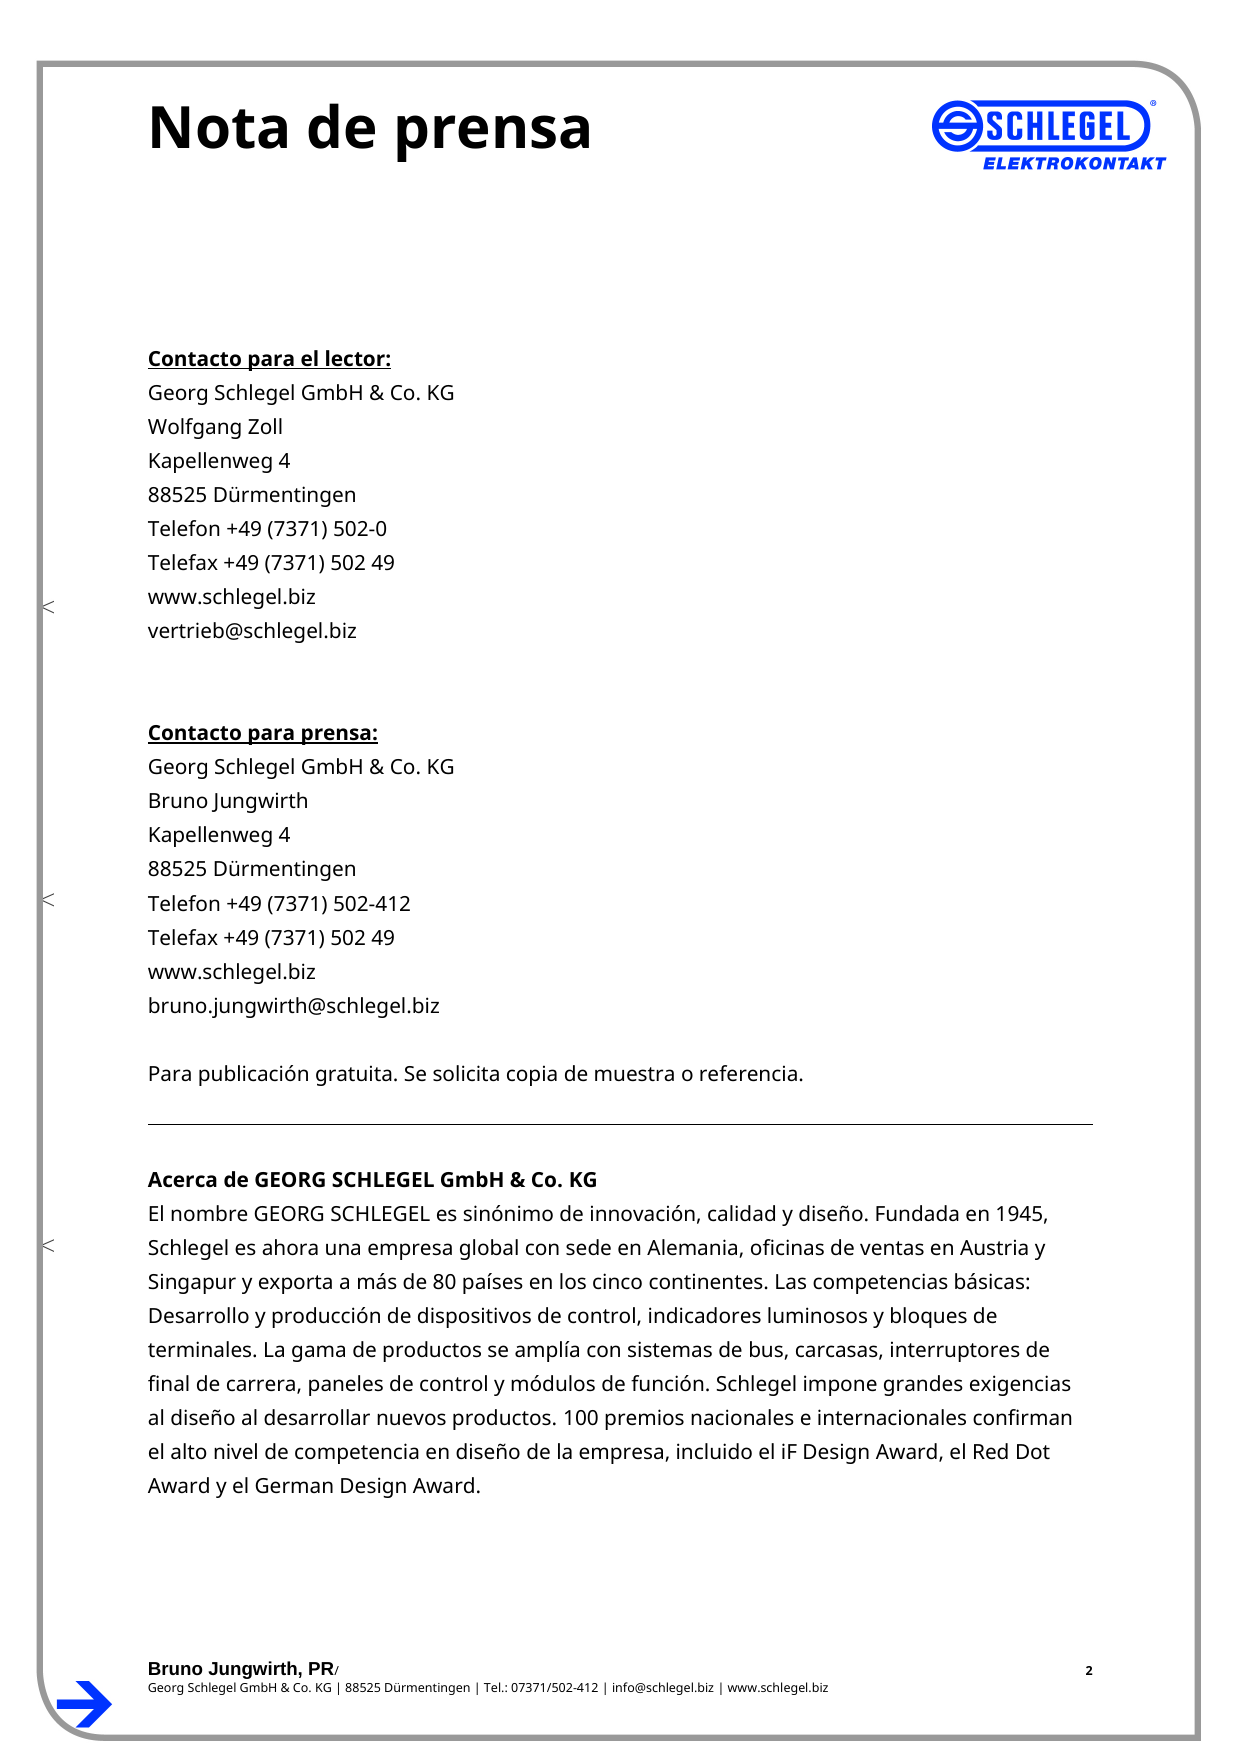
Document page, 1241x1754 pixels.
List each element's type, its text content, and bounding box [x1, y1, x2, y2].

text www.schlegel.biz [148, 957, 1093, 985]
text Telefon +49 (7371) 502-0 [148, 514, 1093, 542]
text Telefax +49 (7371) 502 49 [148, 923, 1093, 951]
text Telefax +49 (7371) 502 49 [148, 548, 1093, 576]
text Telefon +49 (7371) 502-412 [148, 889, 1093, 917]
text 88525 Dürmentingen [148, 854, 1093, 883]
text Georg Schlegel GmbH & Co. KG [148, 752, 1093, 781]
text bruno.jungwirth@schlegel.biz [148, 991, 1093, 1019]
text Kapellenweg 4 [148, 821, 1093, 849]
text Wolfgang Zoll [148, 412, 1093, 440]
text Kapellenweg 4 [148, 446, 1093, 474]
text vertrieb@schlegel.biz [148, 616, 1093, 644]
text Contacto para prensa: [148, 718, 1093, 747]
text Georg Schlegel GmbH & Co. KG [148, 378, 1093, 406]
text Para publicación gratuita. Se solicita copia de muestra o referencia. [148, 1059, 1093, 1087]
text Acerca de GEORG SCHLEGEL GmbH & Co. KG [148, 1165, 1093, 1193]
text www.schlegel.biz [148, 582, 1093, 611]
text 88525 Dürmentingen [148, 480, 1093, 508]
text El nombre GEORG SCHLEGEL es sinónimo de innovación, calidad y diseño. Fundada en 1945, Schlegel es ahora una empresa global con sede en Alemania, oficinas de ventas en Austria y Singapur y exporta a más de 80 países en los cinco continentes. Las competencias básicas: Desarrollo y producción de dispositivos de control, indicadores luminosos y bloques de terminales. La gama de productos se amplía con sistemas de bus, carcasas, interruptores de final de carrera, paneles de control y módulos de función. Schlegel impone grandes exigencias al diseño al desarrollar nuevos productos. 100 premios nacionales e internacionales confirman el alto nivel de competencia en diseño de la empresa, incluido el iF Design Award, el Red Dot Award y el German Design Award. [148, 1199, 1093, 1500]
picture [0, 22, 1239, 1754]
text Contacto para el lector: [148, 344, 1093, 372]
text Bruno Jungwirth [148, 786, 1093, 815]
